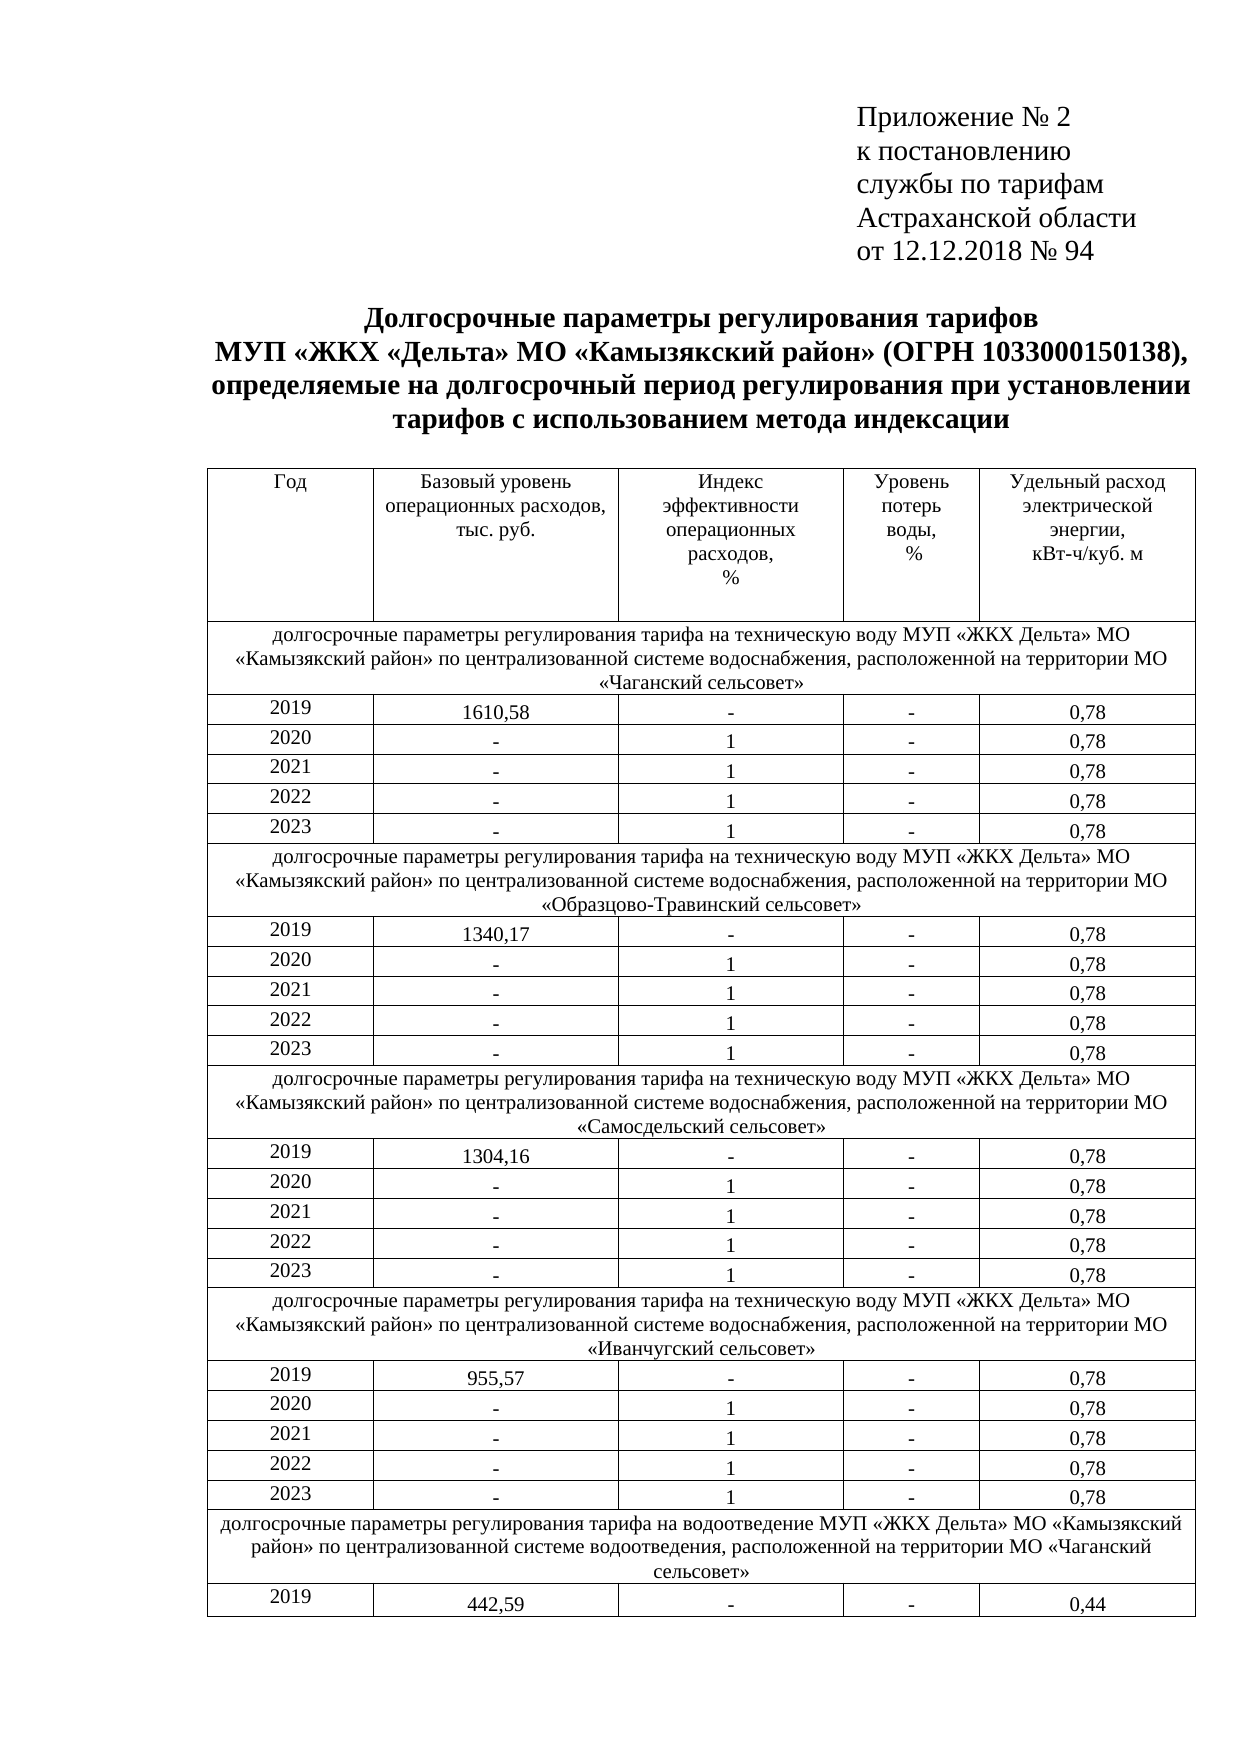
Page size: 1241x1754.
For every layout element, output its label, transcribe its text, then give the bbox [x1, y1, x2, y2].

table_cell - [619, 1361, 843, 1390]
table_header Базовый уровень операционных расходов, тыс. руб. [374, 469, 618, 621]
table_header Удельный расход электрической энергии, кВт-ч/куб. м [980, 469, 1195, 621]
table_cell - [374, 1259, 618, 1287]
table_cell 2019 [208, 1584, 373, 1616]
table_cell 2020 [208, 725, 373, 753]
table_cell 0,78 [980, 947, 1195, 976]
table_cell 1304,16 [374, 1139, 618, 1168]
table_cell 1 [619, 1421, 843, 1450]
table_cell - [844, 1451, 979, 1479]
table_cell - [619, 917, 843, 946]
table_cell 1340,17 [374, 917, 618, 946]
table_cell - [374, 1199, 618, 1228]
table_cell 2021 [208, 1421, 373, 1450]
table_cell 1 [619, 1199, 843, 1228]
table_cell 0,44 [980, 1584, 1195, 1616]
table_header Уровень потерь воды, % [844, 469, 979, 621]
table_cell - [374, 1006, 618, 1035]
table_cell - [844, 1169, 979, 1198]
table_cell 0,78 [980, 1006, 1195, 1035]
table_cell - [844, 814, 979, 843]
table_cell - [844, 1481, 979, 1509]
table_cell 2021 [208, 755, 373, 783]
table_cell 2021 [208, 977, 373, 1005]
table_cell 2020 [208, 1391, 373, 1420]
table_cell 0,78 [980, 1361, 1195, 1390]
table_cell - [844, 1584, 979, 1616]
table_cell 1 [619, 1481, 843, 1509]
table_cell - [844, 977, 979, 1005]
table_cell 1 [619, 814, 843, 843]
table_cell 0,78 [980, 1036, 1195, 1065]
table_cell - [844, 784, 979, 813]
text Долгосрочные параметры регулирования тарифов [207, 300, 1196, 334]
table_cell - [619, 695, 843, 724]
table_cell 1 [619, 977, 843, 1005]
table_cell - [844, 1139, 979, 1168]
table_cell 1 [619, 755, 843, 783]
text от 12.12.2018 № 94 [812, 233, 1196, 267]
table_cell 1 [619, 1229, 843, 1257]
table_cell - [374, 784, 618, 813]
table_cell - [374, 1036, 618, 1065]
table_cell 0,78 [980, 1391, 1195, 1420]
table_cell 442,59 [374, 1584, 618, 1616]
table_cell - [374, 725, 618, 753]
table_cell 2021 [208, 1199, 373, 1228]
table_cell 2019 [208, 917, 373, 946]
table_cell - [844, 695, 979, 724]
table_cell 0,78 [980, 1451, 1195, 1479]
table_cell - [844, 917, 979, 946]
text Приложение № 2 [812, 99, 1167, 133]
table_cell - [374, 1169, 618, 1198]
table_cell 1 [619, 1451, 843, 1479]
table_cell 2023 [208, 1481, 373, 1509]
table_cell 1 [619, 1391, 843, 1420]
table_cell 0,78 [980, 695, 1195, 724]
text МУП «ЖКХ «Дельта» МО «Камызякский район» (ОГРН 1033000150138), определяемые на долгосрочный период регулирования при установлении тарифов с использованием метода индексации [207, 334, 1196, 434]
table_cell 0,78 [980, 1259, 1195, 1287]
table_cell 1 [619, 1169, 843, 1198]
table_cell 2023 [208, 1259, 373, 1287]
table_cell - [844, 1199, 979, 1228]
table_cell - [619, 1139, 843, 1168]
table_cell - [374, 1421, 618, 1450]
table_cell 0,78 [980, 784, 1195, 813]
table_cell долгосрочные параметры регулирования тарифа на техническую воду МУП «ЖКХ Дельта» МО «Камызякский район» по централизованной системе водоснабжения, расположенной на территории МО «Чаганский сельсовет» [208, 622, 1195, 694]
table_cell 0,78 [980, 725, 1195, 753]
table_cell 0,78 [980, 1139, 1195, 1168]
table_cell 0,78 [980, 917, 1195, 946]
table_cell - [374, 1481, 618, 1509]
table_cell - [374, 1391, 618, 1420]
table_cell - [844, 1006, 979, 1035]
table_cell 1 [619, 784, 843, 813]
table_cell 1 [619, 1259, 843, 1287]
table_cell - [374, 977, 618, 1005]
table_cell - [374, 814, 618, 843]
table_cell 2020 [208, 947, 373, 976]
table_cell 1610,58 [374, 695, 618, 724]
table_cell 2019 [208, 1139, 373, 1168]
table_cell - [374, 755, 618, 783]
text Астраханской области [812, 200, 1196, 233]
table_cell - [844, 755, 979, 783]
table_cell 2022 [208, 1229, 373, 1257]
table_cell 0,78 [980, 1421, 1195, 1450]
table_cell 1 [619, 1036, 843, 1065]
table_cell - [844, 1391, 979, 1420]
table_cell - [619, 1584, 843, 1616]
table_cell - [844, 1259, 979, 1287]
table_cell - [844, 725, 979, 753]
table_cell 1 [619, 725, 843, 753]
table_cell 0,78 [980, 755, 1195, 783]
text к постановлению [812, 133, 1196, 166]
text службы по тарифам [812, 166, 1196, 200]
table_cell - [844, 1229, 979, 1257]
table_cell 0,78 [980, 1481, 1195, 1509]
table_cell 2022 [208, 1451, 373, 1479]
table_cell - [844, 1036, 979, 1065]
table_cell долгосрочные параметры регулирования тарифа на техническую воду МУП «ЖКХ Дельта» МО «Камызякский район» по централизованной системе водоснабжения, расположенной на территории МО «Образцово-Травинский сельсовет» [208, 844, 1195, 916]
table_cell 0,78 [980, 1169, 1195, 1198]
table_cell - [374, 947, 618, 976]
table_cell долгосрочные параметры регулирования тарифа на техническую воду МУП «ЖКХ Дельта» МО «Камызякский район» по централизованной системе водоснабжения, расположенной на территории МО «Иванчугский сельсовет» [208, 1288, 1195, 1360]
table_cell 2019 [208, 695, 373, 724]
table_cell 2022 [208, 1006, 373, 1035]
table_cell долгосрочные параметры регулирования тарифа на техническую воду МУП «ЖКХ Дельта» МО «Камызякский район» по централизованной системе водоснабжения, расположенной на территории МО «Самосдельский сельсовет» [208, 1066, 1195, 1138]
table_cell 0,78 [980, 814, 1195, 843]
table_cell 0,78 [980, 1199, 1195, 1228]
table_cell долгосрочные параметры регулирования тарифа на водоотведение МУП «ЖКХ Дельта» МО «Камызякский район» по централизованной системе водоотведения, расположенной на территории МО «Чаганский сельсовет» [208, 1510, 1195, 1583]
table_header Индекс эффективности операционных расходов, % [619, 469, 843, 621]
table_cell - [844, 1361, 979, 1390]
table_cell 2019 [208, 1361, 373, 1390]
table_cell 2020 [208, 1169, 373, 1198]
table_cell 955,57 [374, 1361, 618, 1390]
table_cell 1 [619, 947, 843, 976]
table_header Год [208, 469, 373, 621]
table_cell - [374, 1451, 618, 1479]
table_cell - [844, 1421, 979, 1450]
table_cell - [844, 947, 979, 976]
table_cell 1 [619, 1006, 843, 1035]
table_cell 0,78 [980, 1229, 1195, 1257]
table_cell 2023 [208, 1036, 373, 1065]
table_cell 2023 [208, 814, 373, 843]
table_cell 0,78 [980, 977, 1195, 1005]
table_cell - [374, 1229, 618, 1257]
table_cell 2022 [208, 784, 373, 813]
